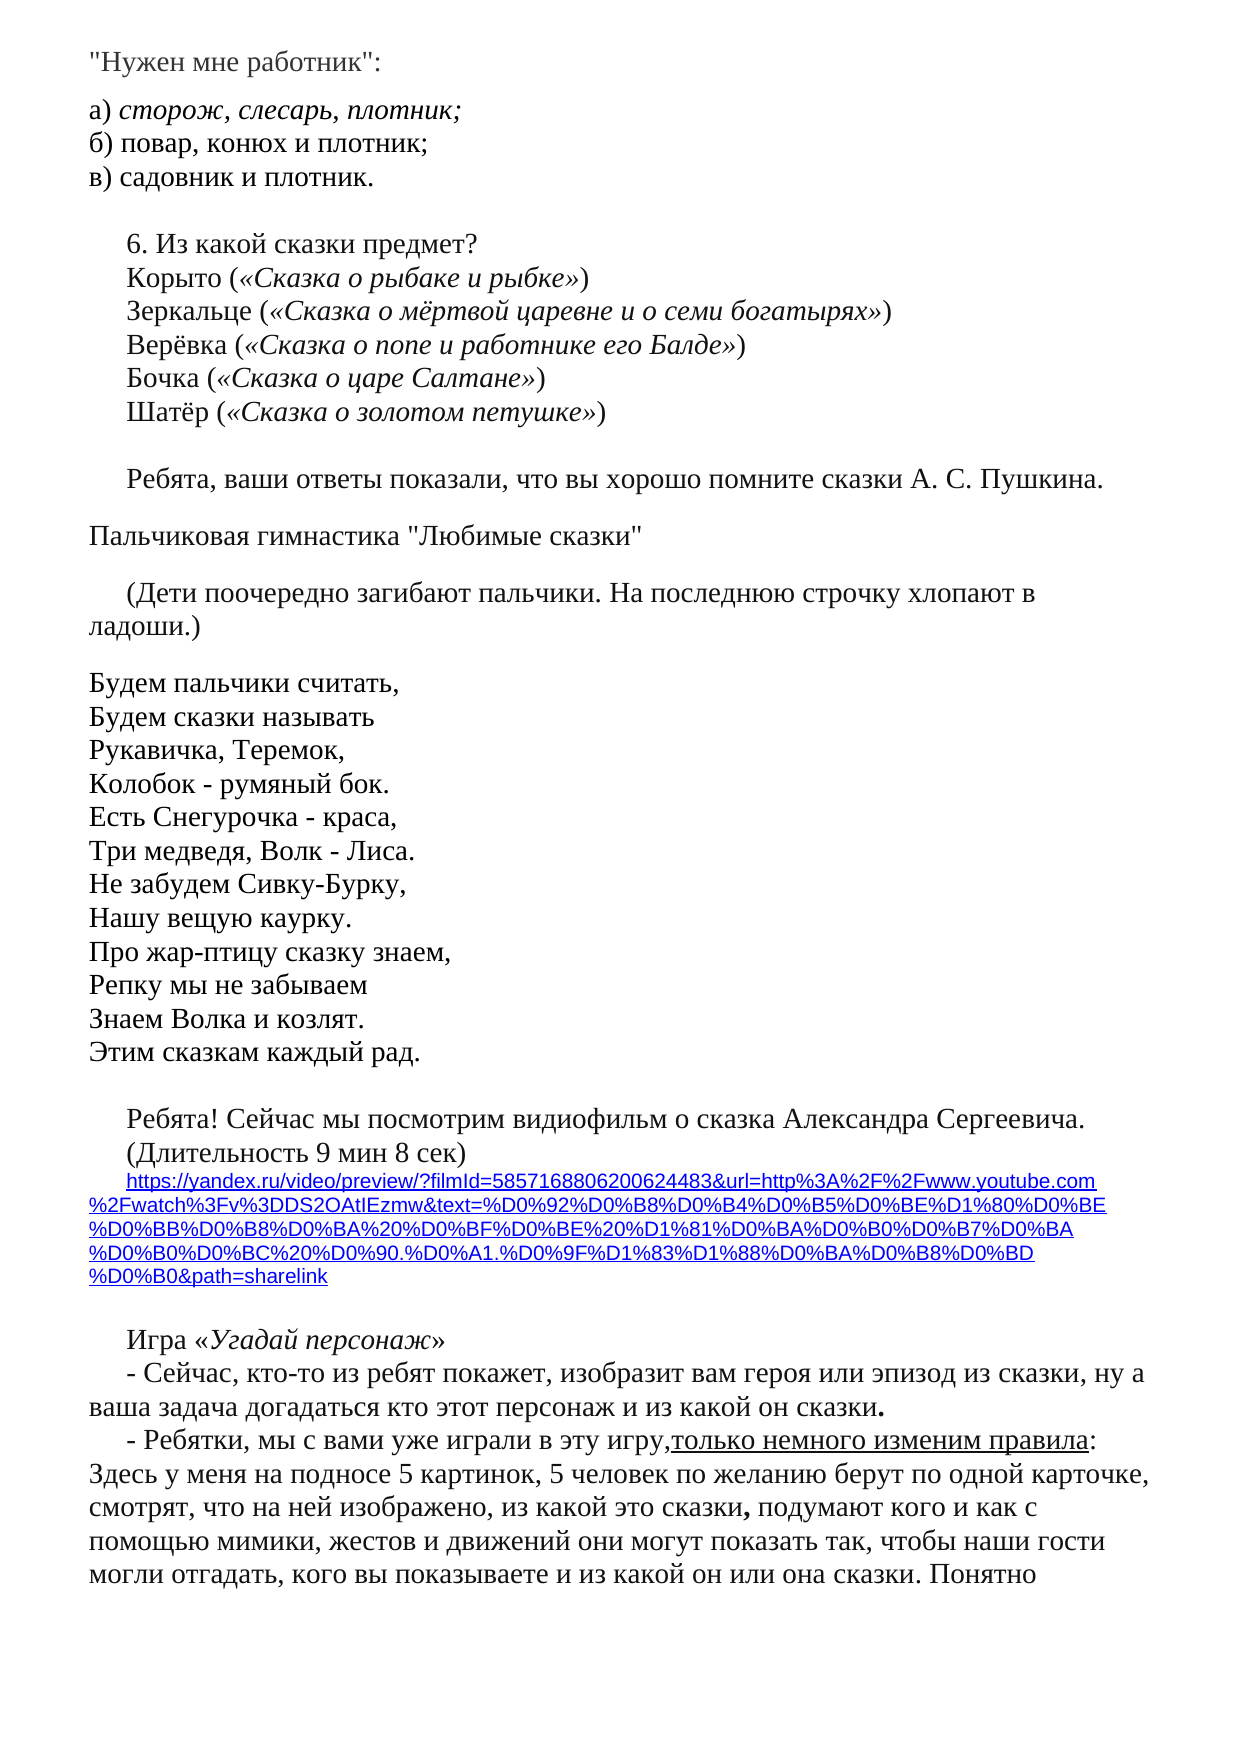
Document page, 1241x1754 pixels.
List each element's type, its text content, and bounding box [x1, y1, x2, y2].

text Бочка («Сказка о царе Салтане») [89, 360, 1152, 394]
text (Дети поочередно загибают пальчики. На последнюю строчку хлопают в ладоши.) [89, 575, 1152, 642]
text Игра «Угадай персонаж» [89, 1322, 1152, 1355]
text Репку мы не забываем [89, 967, 1152, 1001]
text б) повар, конюх и плотник; [89, 126, 1152, 159]
text https://yandex.ru/video/preview/?filmId=5857168806200624483&url=http%3A%2F%2Fwww.youtube.com%2Fwatch%3Fv%3DDS2OAtIEzmw&text=%D0%92%D0%B8%D0%B4%D0%B5%D0%BE%D1%80%D0%BE%D0%BB%D0%B8%D0%BA%20%D0%BF%D0%BE%20%D1%81%D0%BA%D0%B0%D0%B7%D0%BA%D0%B0%D0%BC%20%D0%90.%D0%A1.%D0%9F%D1%83%D1%88%D0%BA%D0%B8%D0%BD%D0%B0&path=sharelink [89, 1168, 1152, 1288]
text Зеркальце («Сказка о мёртвой царевне и о семи богатырях») [89, 293, 1152, 327]
text "Нужен мне работник": [89, 44, 1152, 78]
text Будем сказки называть [89, 699, 1152, 732]
text Будем пальчики считать, [89, 665, 1152, 699]
text Корыто («Сказка о рыбаке и рыбке») [89, 260, 1152, 293]
text Три медведя, Волк - Лиса. [89, 833, 1152, 867]
text Шатёр («Сказка о золотом петушке») [89, 394, 1152, 427]
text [89, 1422, 1152, 1590]
text Знаем Волка и козлят. [89, 1001, 1152, 1034]
text Пальчиковая гимнастика "Любимые сказки" [89, 518, 1152, 551]
text в) садовник и плотник. [89, 159, 1152, 193]
text Про жар-птицу сказку знаем, [89, 934, 1152, 967]
text Нашу вещую каурку. [89, 900, 1152, 934]
text Ребята, ваши ответы показали, что вы хорошо помните сказки А. С. Пушкина. [89, 461, 1152, 494]
text Есть Снегурочка - краса, [89, 799, 1152, 833]
text Этим сказкам каждый рад. [89, 1034, 1152, 1068]
text - Сейчас, кто-то из ребят покажет, изобразит вам героя или эпизод из сказки, ну а ваша задача догадаться кто этот персонаж и из какой он сказки. [89, 1355, 1152, 1422]
text а) сторож, слесарь, плотник; [89, 92, 1152, 126]
text (Длительность 9 мин 8 сек) [89, 1135, 1152, 1168]
text Верёвка («Сказка о попе и работнике его Балде») [89, 327, 1152, 360]
text 6. Из какой сказки предмет? [89, 226, 1152, 260]
text Не забудем Сивку-Бурку, [89, 867, 1152, 900]
text Колобок - румяный бок. [89, 766, 1152, 799]
text Ребята! Сейчас мы посмотрим видиофильм о сказка Александра Сергеевича. [89, 1101, 1152, 1135]
text Рукавичка, Теремок, [89, 732, 1152, 766]
